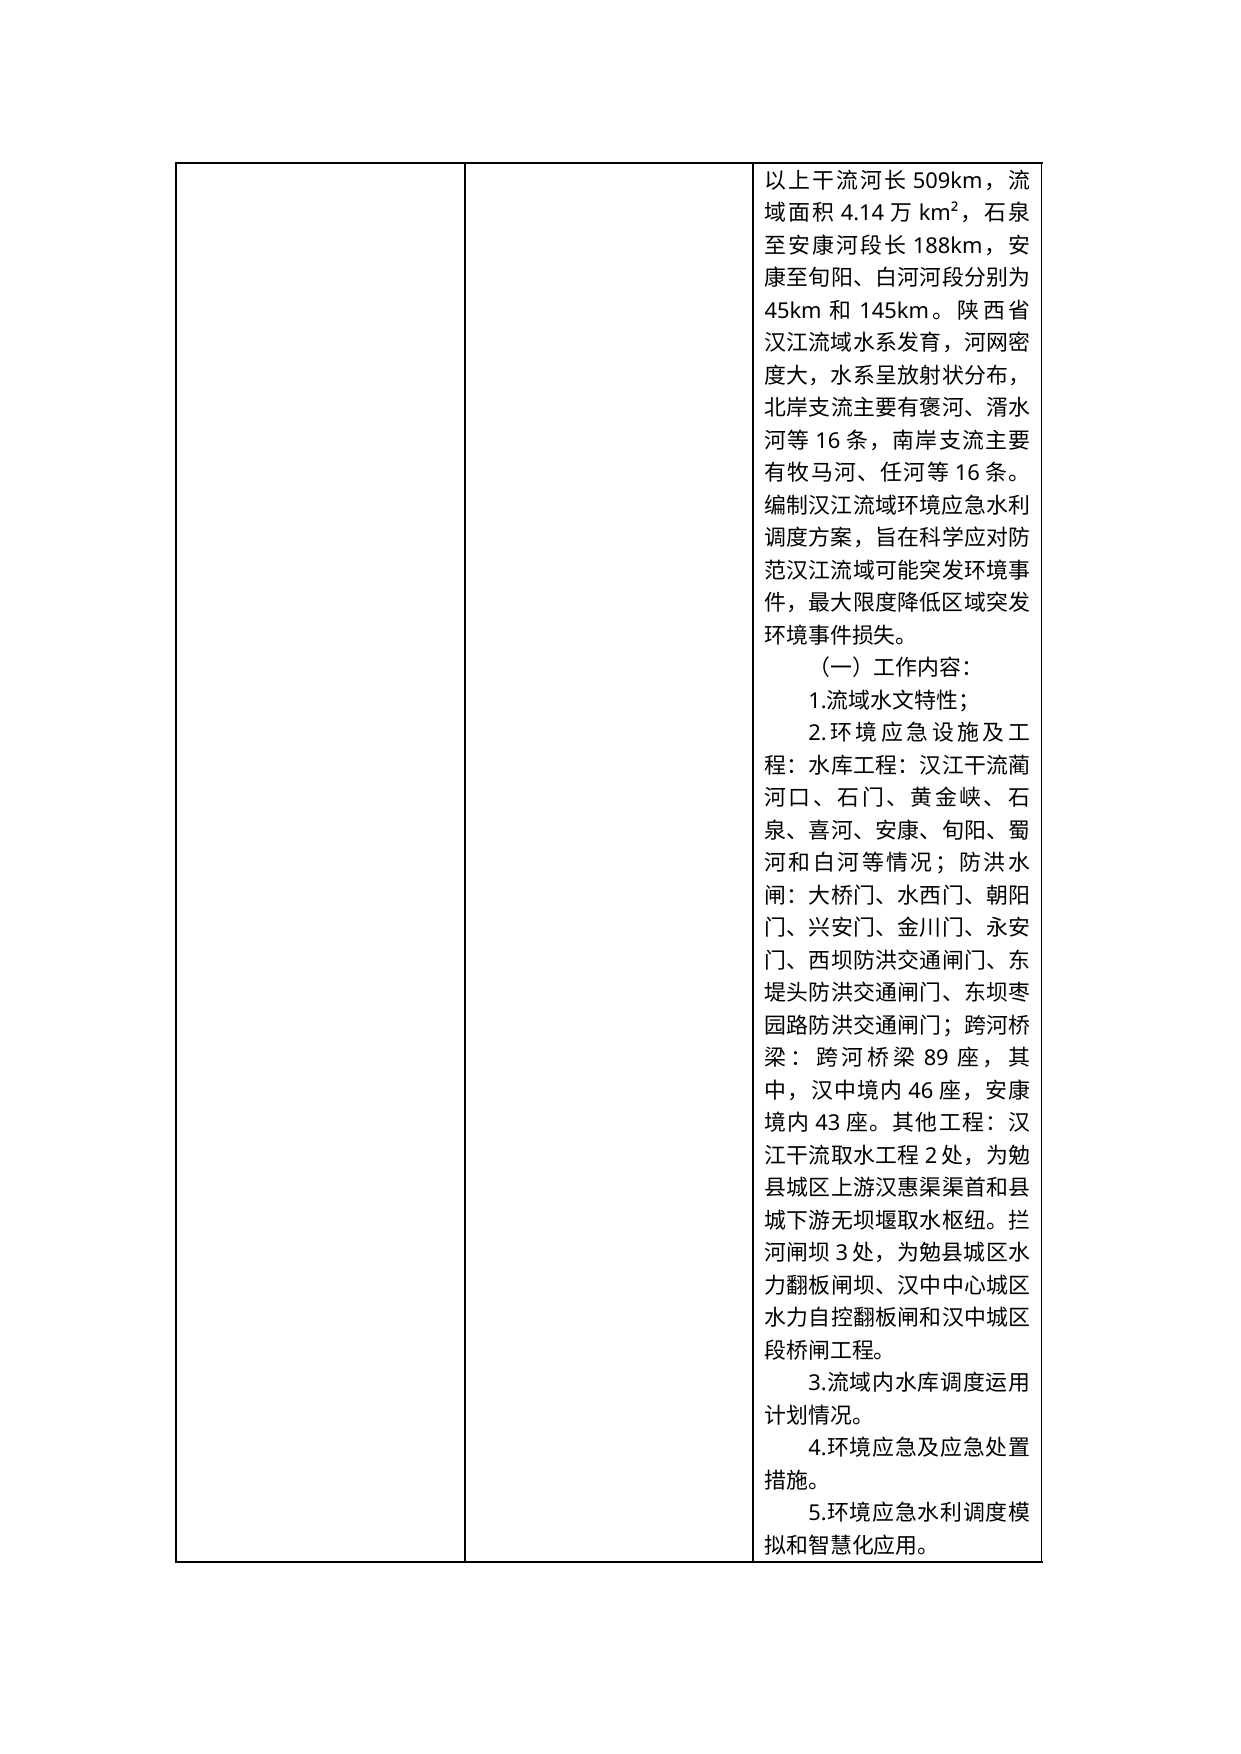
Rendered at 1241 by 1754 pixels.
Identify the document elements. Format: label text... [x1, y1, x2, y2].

table_cell [466, 164, 752, 1561]
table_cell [754, 164, 1041, 1561]
table_cell 1 [177, 164, 464, 1561]
